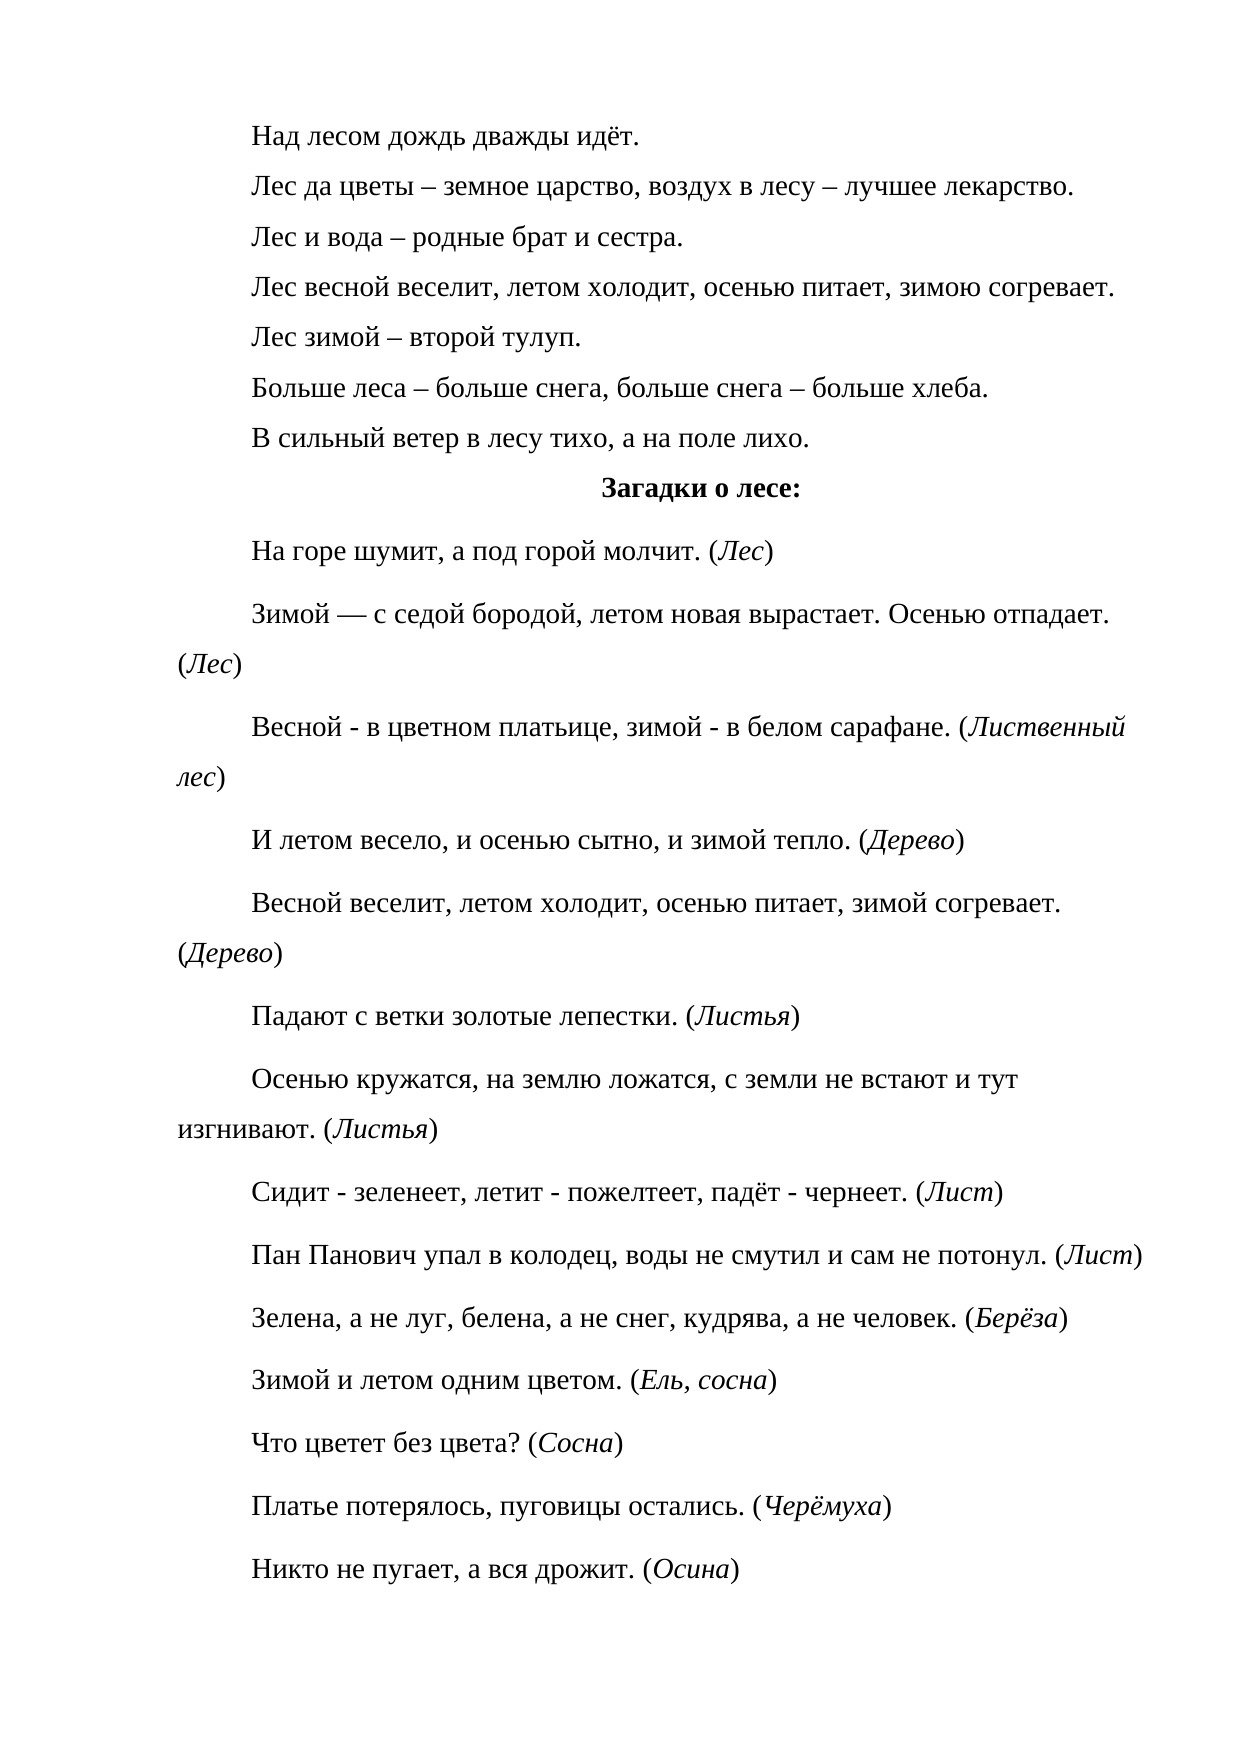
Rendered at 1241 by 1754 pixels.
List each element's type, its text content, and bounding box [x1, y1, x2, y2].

text Что цветет без цвета? (Сосна) [177, 1425, 1152, 1459]
text Весной веселит, летом холодит, осенью питает, зимой согревает. (Дерево) [177, 885, 1152, 969]
text Никто не пугает, а вся дрожит. (Осина) [177, 1551, 1152, 1584]
text Зимой и летом одним цветом. (Ель, сосна) [177, 1362, 1152, 1396]
text И летом весело, и осенью сытно, и зимой тепло. (Дерево) [177, 822, 1152, 856]
text В сильный ветер в лесу тихо, а на поле лихо. [177, 420, 1152, 453]
text Весной - в цветном платьице, зимой - в белом сарафане. (Лиственный лес) [177, 709, 1152, 793]
text Лес и вода – родные брат и сестра. [177, 219, 1152, 252]
text Больше леса – больше снега, больше снега – больше хлеба. [177, 370, 1152, 403]
text Лес да цветы – земное царство, воздух в лесу – лучшее лекарство. [177, 168, 1152, 202]
text Осенью кружатся, на землю ложатся, с земли не встают и тут изгнивают. (Листья) [177, 1061, 1152, 1145]
text Пан Панович упал в колодец, воды не смутил и сам не потонул. (Лист) [177, 1237, 1152, 1270]
text Платье потерялось, пуговицы остались. (Черёмуха) [177, 1488, 1152, 1522]
text Лес зимой – второй тулуп. [177, 319, 1152, 353]
text Над лесом дождь дважды идёт. [177, 118, 1152, 152]
text На горе шумит, а под горой молчит. (Лес) [177, 533, 1152, 567]
text Зимой — с седой бородой, летом новая вырастает. Осенью отпадает. (Лес) [177, 596, 1152, 680]
text Лес весной веселит, летом холодит, осенью питает, зимою согревает. [177, 269, 1152, 303]
text Падают с ветки золотые лепестки. (Листья) [177, 998, 1152, 1032]
text Загадки о лесе: [177, 470, 1152, 504]
text Сидит - зеленеет, летит - пожелтеет, падёт - чернеет. (Лист) [177, 1174, 1152, 1208]
text Зелена, а не луг, белена, а не снег, кудрява, а не человек. (Берёза) [177, 1300, 1152, 1333]
